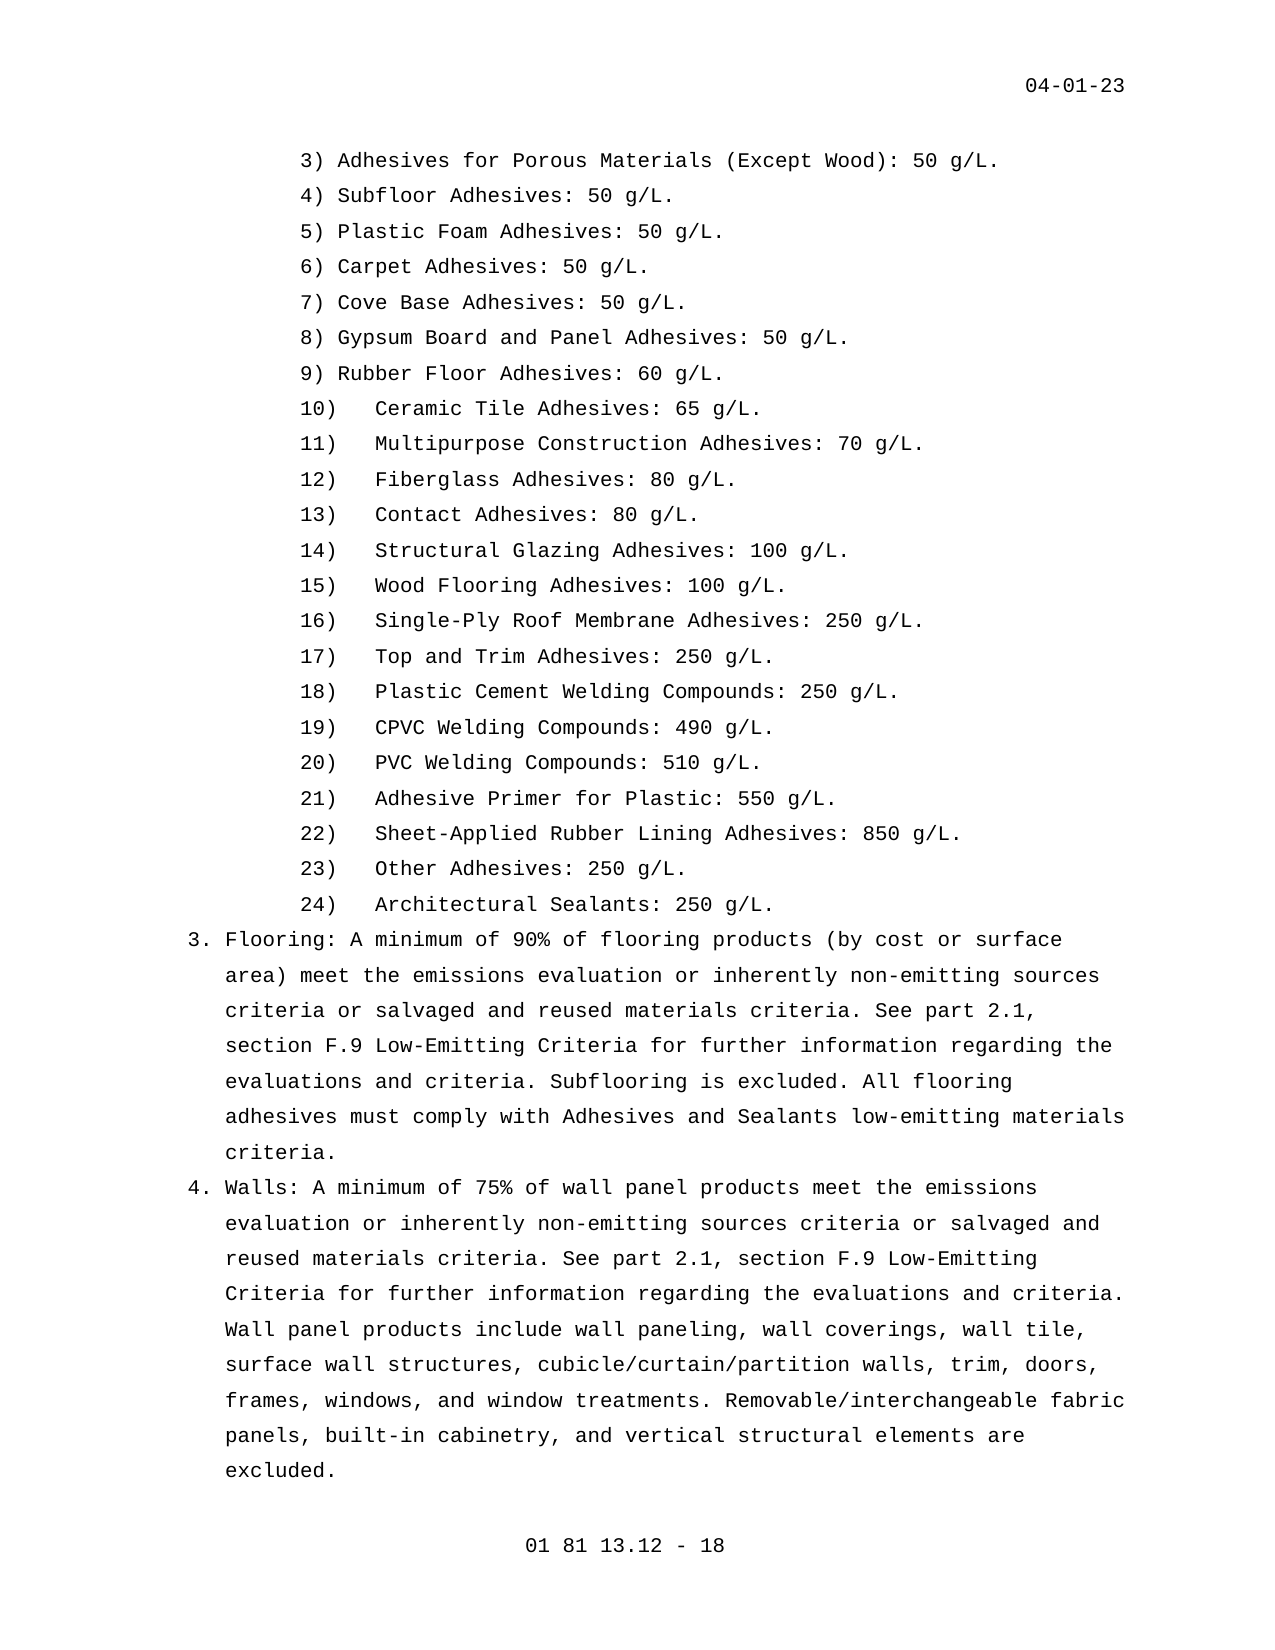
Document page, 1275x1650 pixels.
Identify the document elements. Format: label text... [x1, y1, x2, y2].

text Wood Flooring Adhesives: 100 g/L. [300, 575, 1125, 599]
text Contact Adhesives: 80 g/L. [300, 504, 1125, 528]
text Top and Trim Adhesives: 250 g/L. [300, 646, 1125, 669]
text Single-Ply Roof Membrane Adhesives: 250 g/L. [300, 610, 1125, 634]
text Multipurpose Construction Adhesives: 70 g/L. [300, 433, 1125, 457]
text Plastic Foam Adhesives: 50 g/L. [300, 221, 1125, 244]
text PVC Welding Compounds: 510 g/L. [300, 752, 1125, 776]
text Gypsum Board and Panel Adhesives: 50 g/L. [300, 327, 1125, 351]
text Subfloor Adhesives: 50 g/L. [300, 185, 1125, 209]
text Rubber Floor Adhesives: 60 g/L. [300, 362, 1125, 386]
text CPVC Welding Compounds: 490 g/L. [300, 717, 1125, 740]
text Plastic Cement Welding Compounds: 250 g/L. [300, 681, 1125, 705]
text Adhesive Primer for Plastic: 550 g/L. [300, 787, 1125, 811]
text Other Adhesives: 250 g/L. [300, 858, 1125, 882]
text Carpet Adhesives: 50 g/L. [300, 256, 1125, 280]
text Flooring: A minimum of 90% of flooring products (by cost or surface area) meet the emissions evaluation or inherently non-emitting sources criteria or salvaged and reused materials criteria. See part 2.1, section F.9 Low-Emitting Criteria for further information regarding the evaluations and criteria. Subflooring is excluded. All flooring adhesives must comply with Adhesives and Sealants low-emitting materials criteria. [187, 929, 1125, 1165]
text Sheet-Applied Rubber Lining Adhesives: 850 g/L. [300, 823, 1125, 847]
text Architectural Sealants: 250 g/L. [300, 894, 1125, 917]
text Ceramic Tile Adhesives: 65 g/L. [300, 398, 1125, 422]
text Structural Glazing Adhesives: 100 g/L. [300, 539, 1125, 563]
text Walls: A minimum of 75% of wall panel products meet the emissions evaluation or inherently non-emitting sources criteria or salvaged and reused materials criteria. See part 2.1, section F.9 Low-Emitting Criteria for further information regarding the evaluations and criteria. Wall panel products include wall paneling, wall coverings, wall tile, surface wall structures, cubicle/curtain/partition walls, trim, doors, frames, windows, and window treatments. Removable/interchangeable fabric panels, built-in cabinetry, and vertical structural elements are excluded. [187, 1177, 1125, 1484]
text Cove Base Adhesives: 50 g/L. [300, 292, 1125, 315]
text Adhesives for Porous Materials (Except Wood): 50 g/L. [300, 150, 1125, 174]
text Fiberglass Adhesives: 80 g/L. [300, 469, 1125, 492]
